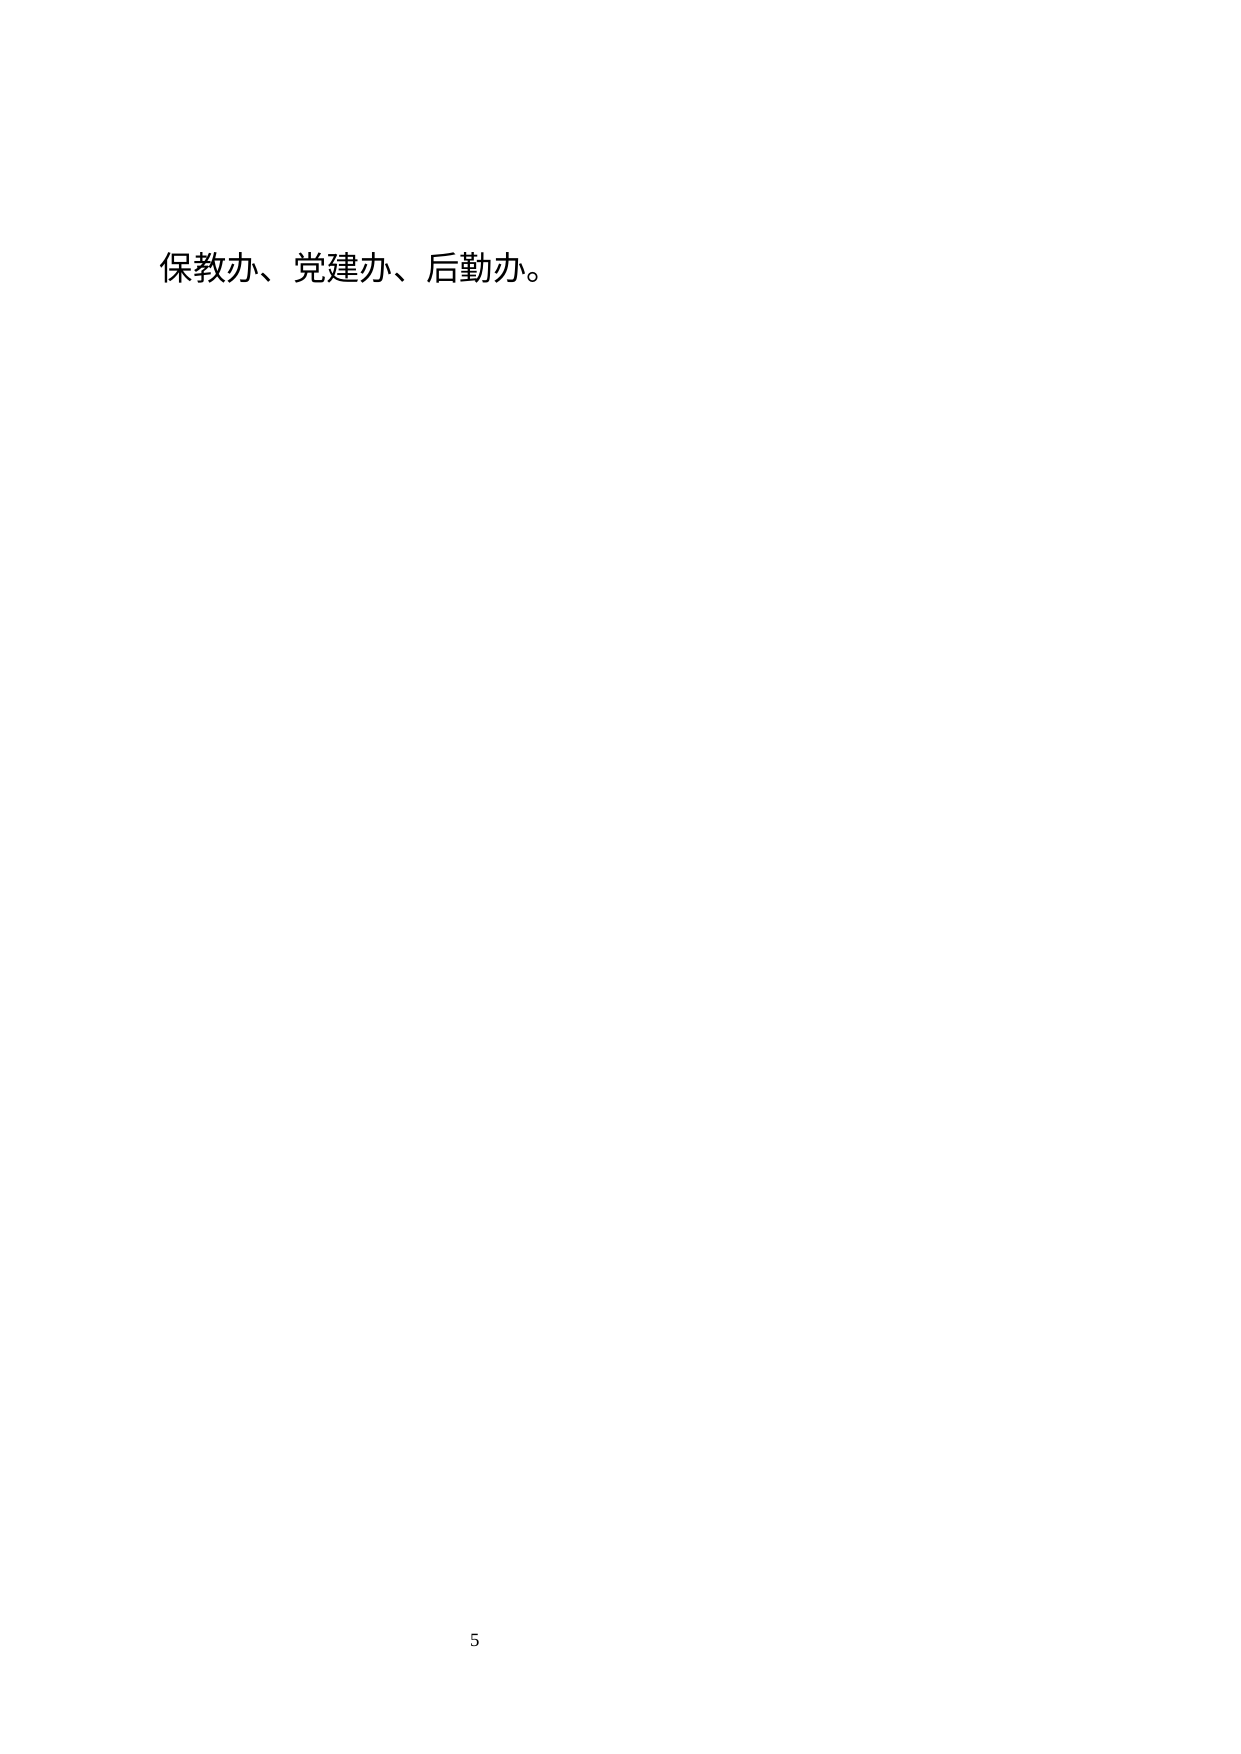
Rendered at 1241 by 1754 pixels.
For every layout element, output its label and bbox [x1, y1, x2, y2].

text [159, 233, 1081, 298]
